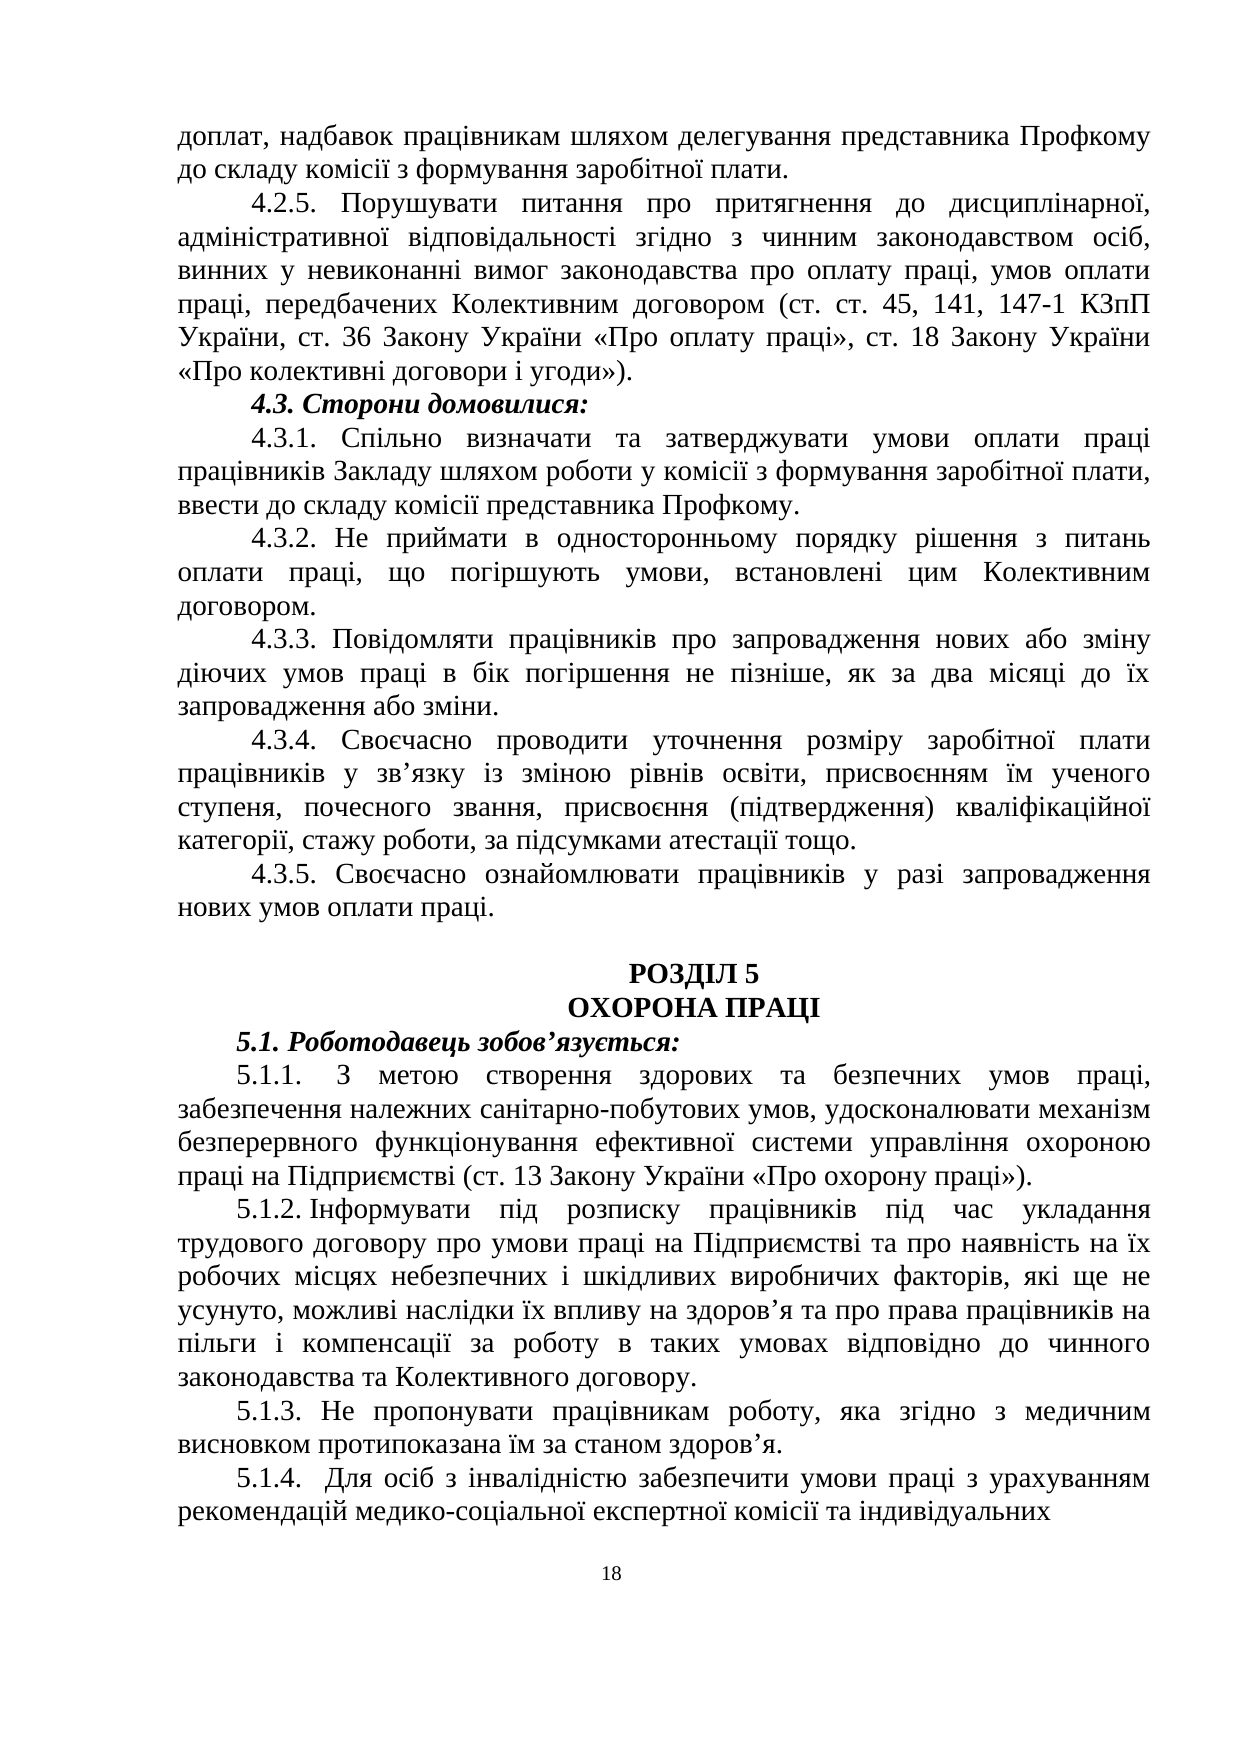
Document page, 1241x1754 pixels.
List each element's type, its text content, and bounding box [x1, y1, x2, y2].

text доплат, надбавок працівникам шляхом делегування представника Профкому до складу комісії з формування заробітної плати. [177, 118, 1152, 185]
text 4.3.1. Спільно визначати та затверджувати умови оплати праці працівників Закладу шляхом роботи у комісії з формування заробітної плати, ввести до складу комісії представника Профкому. [177, 420, 1152, 521]
text 5.1.1. З метою створення здорових та безпечних умов праці, забезпечення належних санітарно-побутових умов, удосконалювати механізм безперервного функціонування ефективної системи управління охороною праці на Підприємстві (ст. 13 Закону України «Про охорону праці»). [177, 1057, 1152, 1191]
text 4.3.4. Своєчасно проводити уточнення розміру заробітної плати працівників у зв’язку із зміною рівнів освіти, присвоєнням їм ученого ступеня, почесного звання, присвоєння (підтвердження) кваліфікаційної категорії, стажу роботи, за підсумками атестації тощо. [177, 722, 1152, 856]
text 5.1.2. Інформувати під розписку працівників під час укладання трудового договору про умови праці на Підприємстві та про наявність на їх робочих місцях небезпечних і шкідливих виробничих факторів, які ще не усунуто, можливі наслідки їх впливу на здоров’я та про права працівників на пільги і компенсації за роботу в таких умовах відповідно до чинного законодавства та Колективного договору. [177, 1191, 1152, 1393]
text 4.3.3. Повідомляти працівників про запровадження нових або зміну діючих умов праці в бік погіршення не пізніше, як за два місяці до їх запровадження або зміни. [177, 621, 1152, 722]
text РОЗДІЛ 5 [177, 957, 1152, 990]
text 18 [177, 1560, 1152, 1584]
text ОХОРОНА ПРАЦІ [177, 990, 1152, 1024]
text 4.3. Сторони домовилися: [177, 386, 1152, 420]
text 4.3.2. Не приймати в односторонньому порядку рішення з питань оплати праці, що погіршують умови, встановлені цим Колективним договором. [177, 521, 1152, 621]
text 5.1. Роботодавець зобов’язується: [177, 1024, 1152, 1057]
text 5.1.3. Не пропонувати працівникам роботу, яка згідно з медичним висновком протипоказана їм за станом здоров’я. [177, 1393, 1152, 1460]
text 4.3.5. Своєчасно ознайомлювати працівників у разі запровадження нових умов оплати праці. [177, 856, 1152, 923]
text 5.1.4. Для осіб з інвалідністю забезпечити умови праці з урахуванням рекомендацій медико-соціальної експертної комісії та індивідуальних [177, 1460, 1152, 1527]
text 4.2.5. Порушувати питання про притягнення до дисциплінарної, адміністративної відповідальності згідно з чинним законодавством осіб, винних у невиконанні вимог законодавства про оплату праці, умов оплати праці, передбачених Колективним договором (ст. ст. 45, 141, 147-1 КЗпП України, ст. 36 Закону України «Про оплату праці», ст. 18 Закону України «Про колективні договори і угоди»). [177, 185, 1152, 386]
